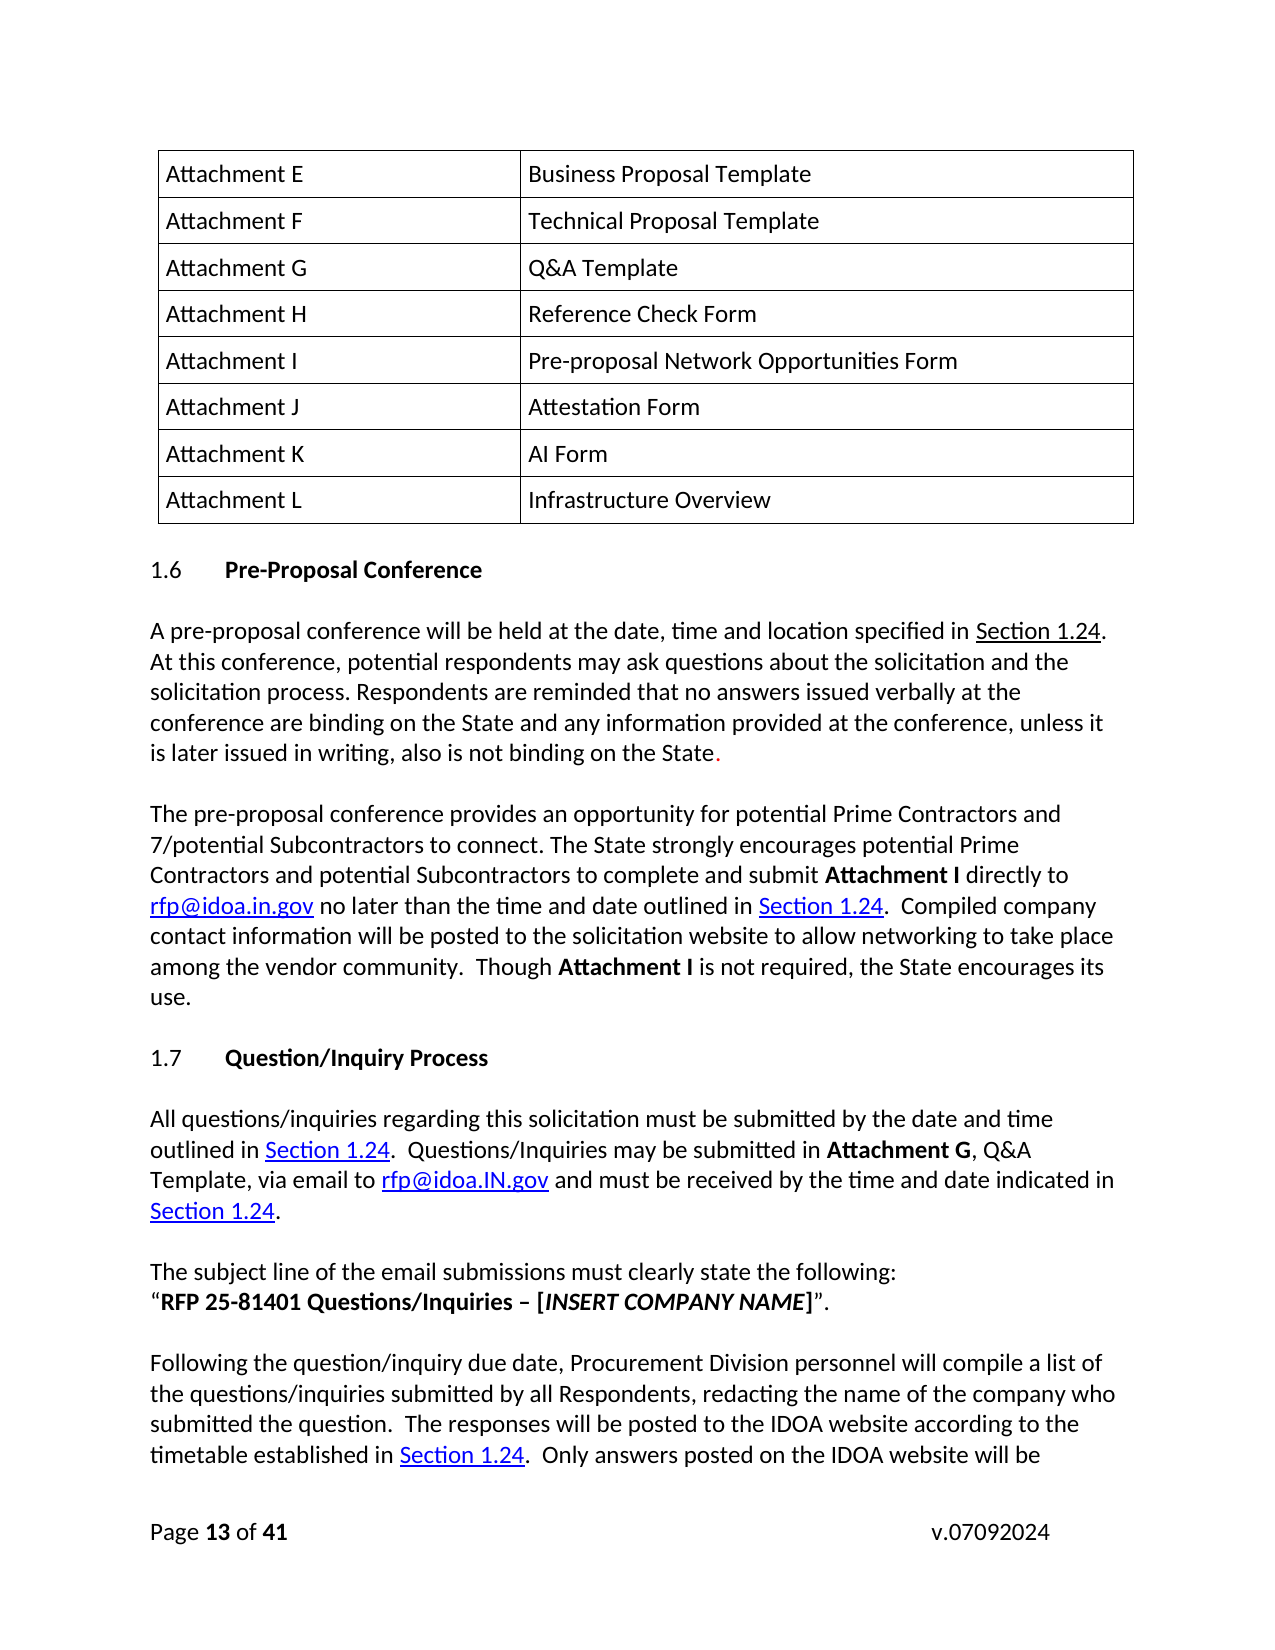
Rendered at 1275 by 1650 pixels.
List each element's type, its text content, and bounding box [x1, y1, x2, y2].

table_cell Attachment E [159, 151, 520, 197]
subtitle 1.6 Pre-Proposal Conference [150, 554, 1125, 584]
table_cell Attachment F [159, 198, 520, 243]
table_cell Attestation Form [521, 384, 1133, 429]
table_cell Pre-proposal Network Opportunities Form [521, 337, 1133, 383]
text All questions/inquiries regarding this solicitation must be submitted by the date and time outlined in Section 1.24. Questions/Inquiries may be submitted in Attachment G, Q&A Template, via email to rfp@idoa.IN.gov and must be received by the time and date indicated in Section 1.24. [150, 1103, 1125, 1226]
text A pre-proposal conference will be held at the date, time and location specified in Section 1.24. At this conference, potential respondents may ask questions about the solicitation and the solicitation process. Respondents are reminded that no answers issued verbally at the conference are binding on the State and any information provided at the conference, unless it is later issued in writing, also is not binding on the State. [150, 615, 1125, 768]
table_cell Business Proposal Template [521, 151, 1133, 197]
text The subject line of the email submissions must clearly state the following: [150, 1256, 1125, 1287]
table_cell Attachment H [159, 291, 520, 336]
table_cell Reference Check Form [521, 291, 1133, 336]
table_cell Attachment I [159, 337, 520, 383]
table_cell Attachment L [159, 477, 520, 522]
table_cell Technical Proposal Template [521, 198, 1133, 243]
table_cell Infrastructure Overview [521, 477, 1133, 522]
table_cell Attachment G [159, 244, 520, 290]
table_cell Attachment J [159, 384, 520, 429]
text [150, 1348, 1125, 1470]
table_cell AI Form [521, 430, 1133, 476]
table_cell Q&A Template [521, 244, 1133, 290]
text The pre-proposal conference provides an opportunity for potential Prime Contractors and 7/potential Subcontractors to connect. The State strongly encourages potential Prime Contractors and potential Subcontractors to complete and submit Attachment I directly to rfp@idoa.in.gov no later than the time and date outlined in Section 1.24. Compiled company contact information will be posted to the solicitation website to allow networking to take place among the vendor community. Though Attachment I is not required, the State encourages its use. [150, 798, 1125, 1012]
subtitle 1.7 Question/Inquiry Process [150, 1042, 1125, 1073]
table_cell Attachment K [159, 430, 520, 476]
text “RFP 25-81401 Questions/Inquiries – [INSERT COMPANY NAME]”. [150, 1287, 1125, 1317]
